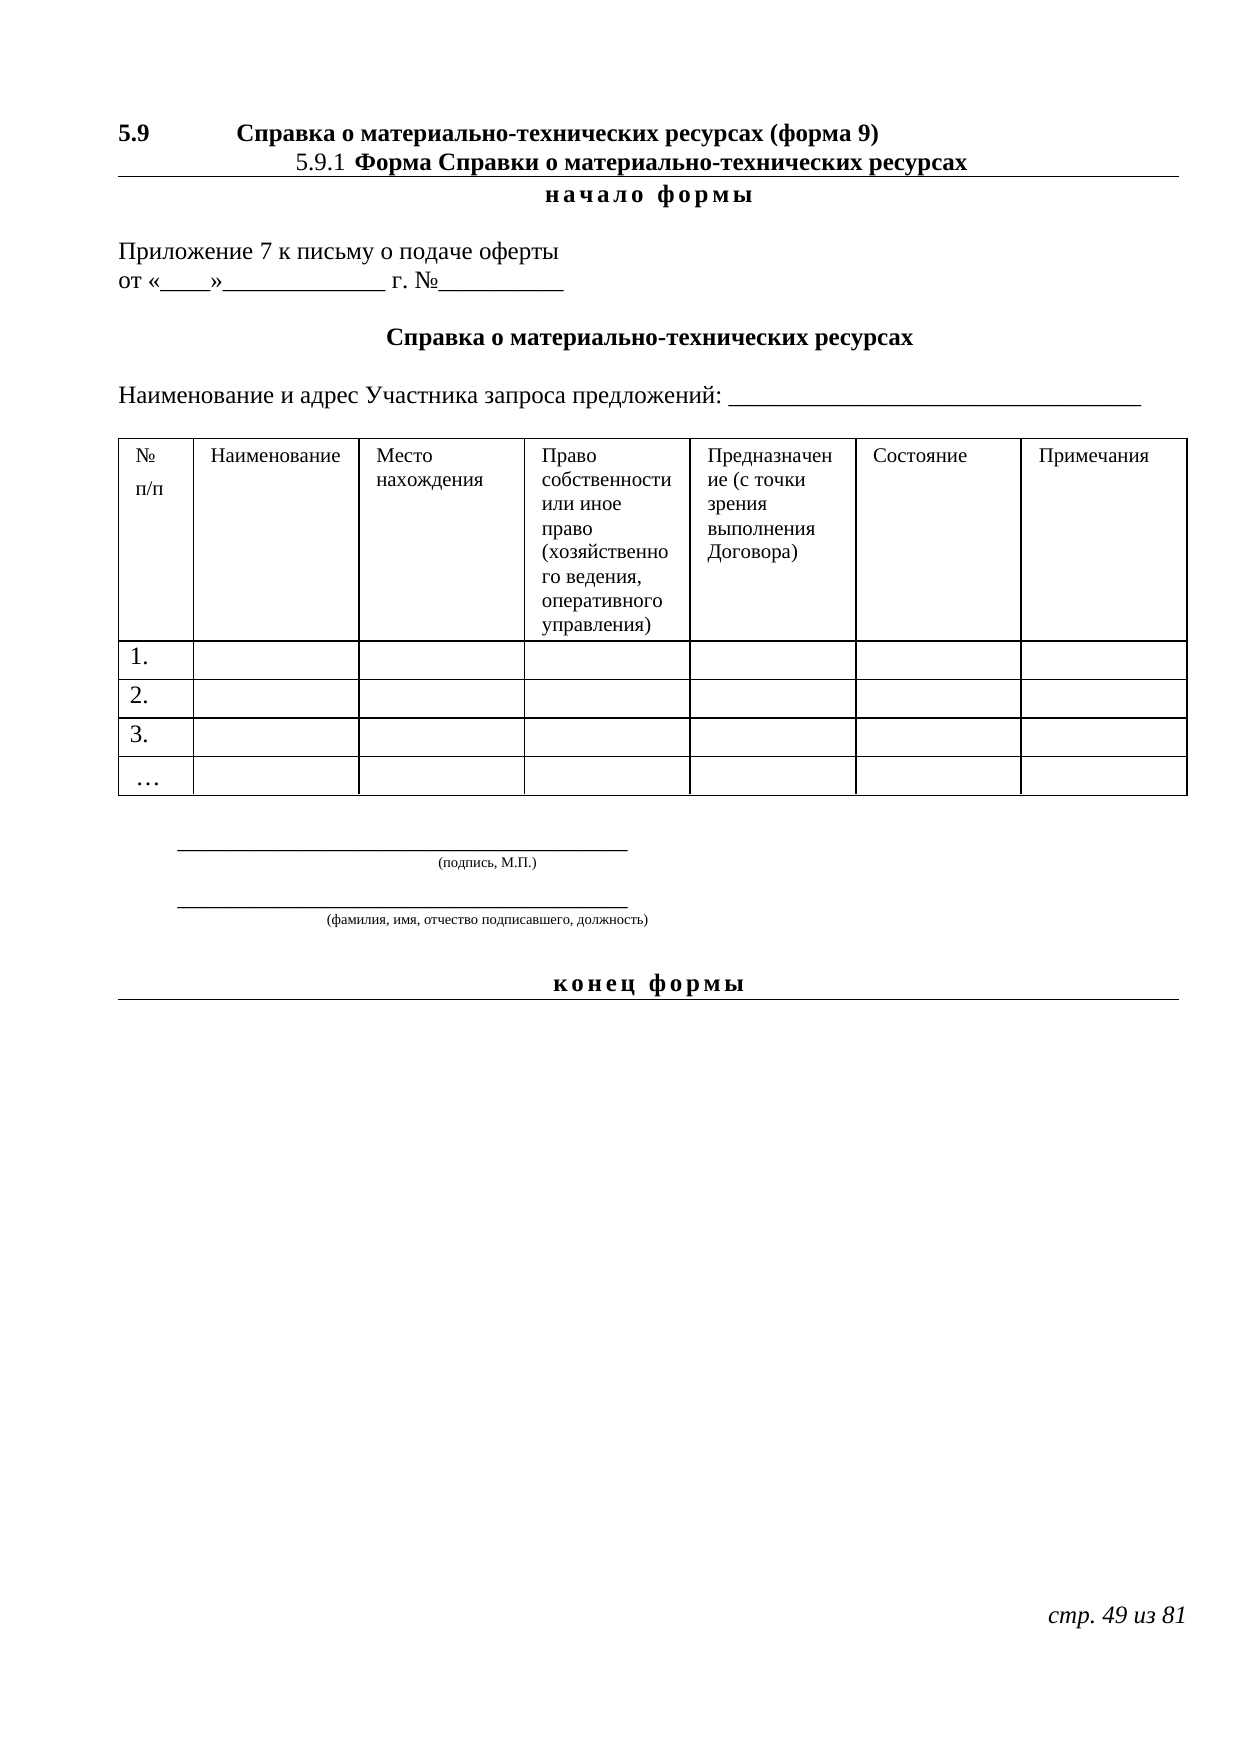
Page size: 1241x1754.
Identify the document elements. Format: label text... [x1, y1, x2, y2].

table_cell [119, 642, 193, 678]
table_cell [194, 642, 358, 678]
table_cell [525, 719, 689, 756]
subtitle Справка о материально-технических ресурсах (форма 9) [118, 118, 1181, 147]
table_header Состояние [857, 439, 1020, 640]
table_cell … [119, 757, 193, 794]
text (фамилия, имя, отчество подписавшего, должность) [118, 911, 797, 940]
table_cell [119, 680, 193, 717]
table_cell [857, 680, 1020, 717]
text ____________________________________ [118, 825, 1181, 853]
table_cell [525, 757, 689, 794]
table_cell [360, 719, 524, 756]
text Приложение 7 к письму о подаче оферты от «____»_____________ г. №__________ [118, 236, 1181, 294]
table_cell [1022, 680, 1186, 717]
table_header Право собственности или иное право (хозяйственного ведения, оперативного управления) [525, 439, 689, 640]
table_header Место нахождения [360, 439, 524, 640]
table_cell [691, 642, 855, 678]
table_cell [194, 719, 358, 756]
table_cell [691, 757, 855, 794]
table_cell [360, 757, 524, 794]
table_cell [360, 642, 524, 678]
table_cell [857, 642, 1020, 678]
table_cell [1022, 719, 1186, 756]
text Наименование и адрес Участника запроса предложений: _________________________________ [118, 380, 1181, 409]
table_cell [691, 719, 855, 756]
table_header № п/п [119, 439, 193, 640]
table_cell [857, 757, 1020, 794]
text ____________________________________ [118, 882, 1181, 911]
text Форма Справки о материально-технических ресурсах [236, 147, 1181, 176]
table_cell [1022, 757, 1186, 794]
text Справка о материально-технических ресурсах [118, 322, 1181, 351]
table_cell [194, 757, 358, 794]
text (подпись, М.П.) [118, 853, 797, 882]
table_header Примечания [1022, 439, 1186, 640]
text начало формы [118, 177, 1179, 207]
table_cell [119, 719, 193, 756]
table_header Предназначение (с точки зрения выполнения Договора) [691, 439, 855, 640]
table_cell [691, 680, 855, 717]
table_cell [857, 719, 1020, 756]
table_cell [1022, 642, 1186, 678]
table_cell [525, 680, 689, 717]
table_cell [360, 680, 524, 717]
table_cell [194, 680, 358, 717]
text конец формы [118, 968, 1179, 999]
table_cell [525, 642, 689, 678]
table_header Наименование [194, 439, 358, 640]
